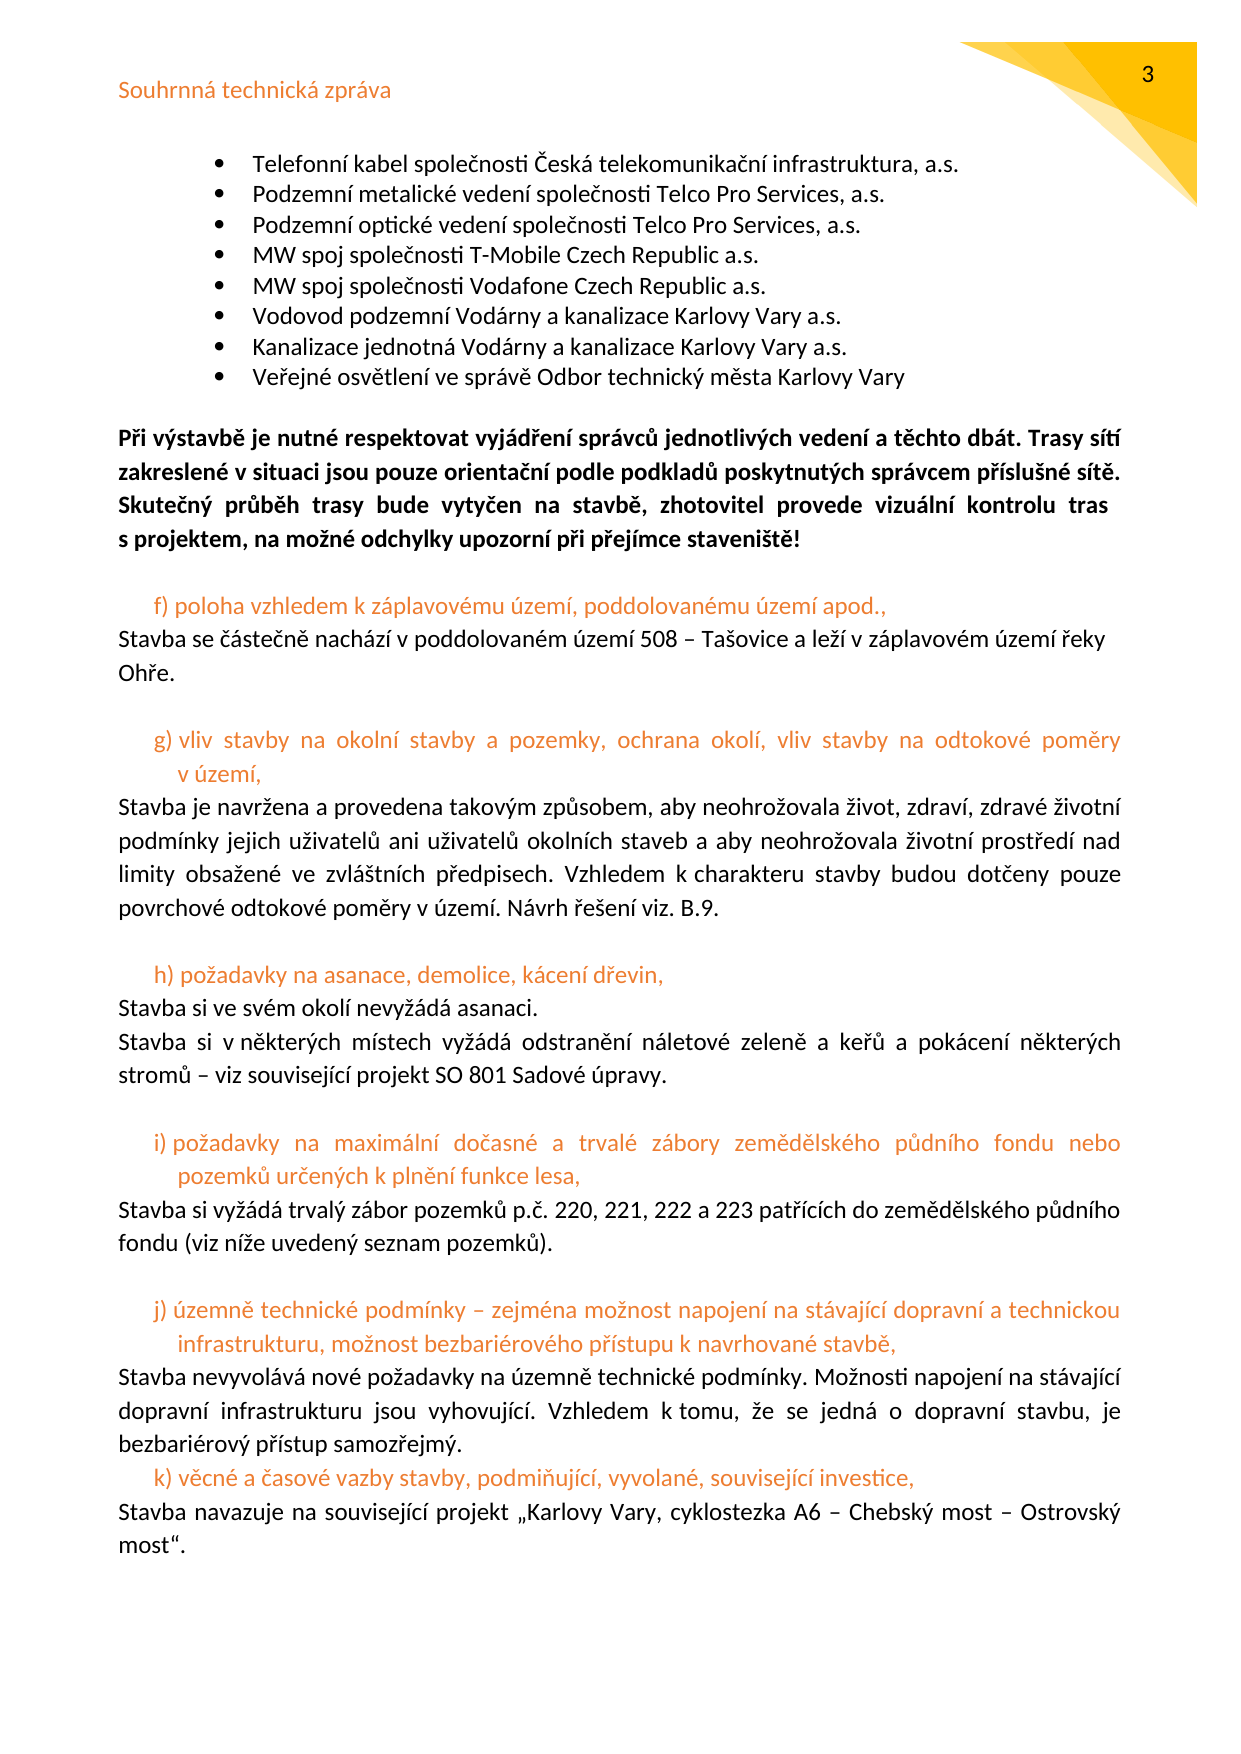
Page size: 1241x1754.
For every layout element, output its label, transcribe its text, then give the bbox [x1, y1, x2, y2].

text Stavba si v některých místech vyžádá odstranění náletové zeleně a keřů a pokácení některých stromů – viz související projekt SO 801 Sadové úpravy. [118, 1026, 1122, 1090]
list Vodovod podzemní Vodárny a kanalizace Karlovy Vary a.s. [215, 300, 1122, 331]
text Stavba nevyvolává nové požadavky na územně technické podmínky. Možnosti napojení na stávající dopravní infrastrukturu jsou vyhovující. Vzhledem k tomu, že se jedná o dopravní stavbu, je bezbariérový přístup samozřejmý. [118, 1362, 1122, 1459]
subtitle požadavky na maximální dočasné a trvalé zábory zemědělského půdního fondu nebo pozemků určených k plnění funkce lesa, [153, 1127, 1122, 1191]
picture [958, 42, 1197, 208]
subtitle požadavky na asanace, demolice, kácení dřevin, [153, 959, 1122, 989]
subtitle vliv stavby na okolní stavby a pozemky, ochrana okolí, vliv stavby na odtokové poměry v území, [153, 724, 1122, 788]
list Kanalizace jednotná Vodárny a kanalizace Karlovy Vary a.s. [215, 331, 1122, 361]
text Při výstavbě je nutné respektovat vyjádření správců jednotlivých vedení a těchto dbát. Trasy sítí zakreslené v situaci jsou pouze orientační podle podkladů poskytnutých správcem příslušné sítě. Skutečný průběh trasy bude vytyčen na stavbě, zhotovitel provede vizuální kontrolu tras s projektem, na možné odchylky upozorní při přejímce staveniště! [118, 422, 1122, 553]
list MW spoj společnosti T-Mobile Czech Republic a.s. [215, 239, 1122, 270]
text Stavba se částečně nachází v poddolovaném území 508 – Tašovice a leží v záplavovém území řeky Ohře. [118, 624, 1122, 688]
text Stavba si vyžádá trvalý zábor pozemků p.č. 220, 221, 222 a 223 patřících do zemědělského půdního fondu (viz níže uvedený seznam pozemků). [118, 1194, 1122, 1258]
subtitle územně technické podmínky – zejména možnost napojení na stávající dopravní a technickou infrastrukturu, možnost bezbariérového přístupu k navrhované stavbě, [153, 1294, 1122, 1358]
text Stavba si ve svém okolí nevyžádá asanaci. [118, 993, 1122, 1023]
subtitle poloha vzhledem k záplavovému území, poddolovanému území apod., [153, 590, 1122, 621]
text Stavba navazuje na související projekt „Karlovy Vary, cyklostezka A6 – Chebský most – Ostrovský most“. [118, 1496, 1122, 1560]
list MW spoj společnosti Vodafone Czech Republic a.s. [215, 270, 1122, 300]
list Veřejné osvětlení ve správě Odbor technický města Karlovy Vary [215, 361, 1122, 392]
text Stavba je navržena a provedena takovým způsobem, aby neohrožovala život, zdraví, zdravé životní podmínky jejich uživatelů ani uživatelů okolních staveb a aby neohrožovala životní prostředí nad limity obsažené ve zvláštních předpisech. Vzhledem k charakteru stavby budou dotčeny pouze povrchové odtokové poměry v území. Návrh řešení viz. B.9. [118, 791, 1122, 922]
list Telefonní kabel společnosti Česká telekomunikační infrastruktura, a.s. [215, 148, 1122, 178]
list Podzemní optické vedení společnosti Telco Pro Services, a.s. [215, 209, 1122, 239]
subtitle věcné a časové vazby stavby, podmiňující, vyvolané, související investice, [153, 1462, 1122, 1493]
list Podzemní metalické vedení společnosti Telco Pro Services, a.s. [215, 178, 1122, 209]
